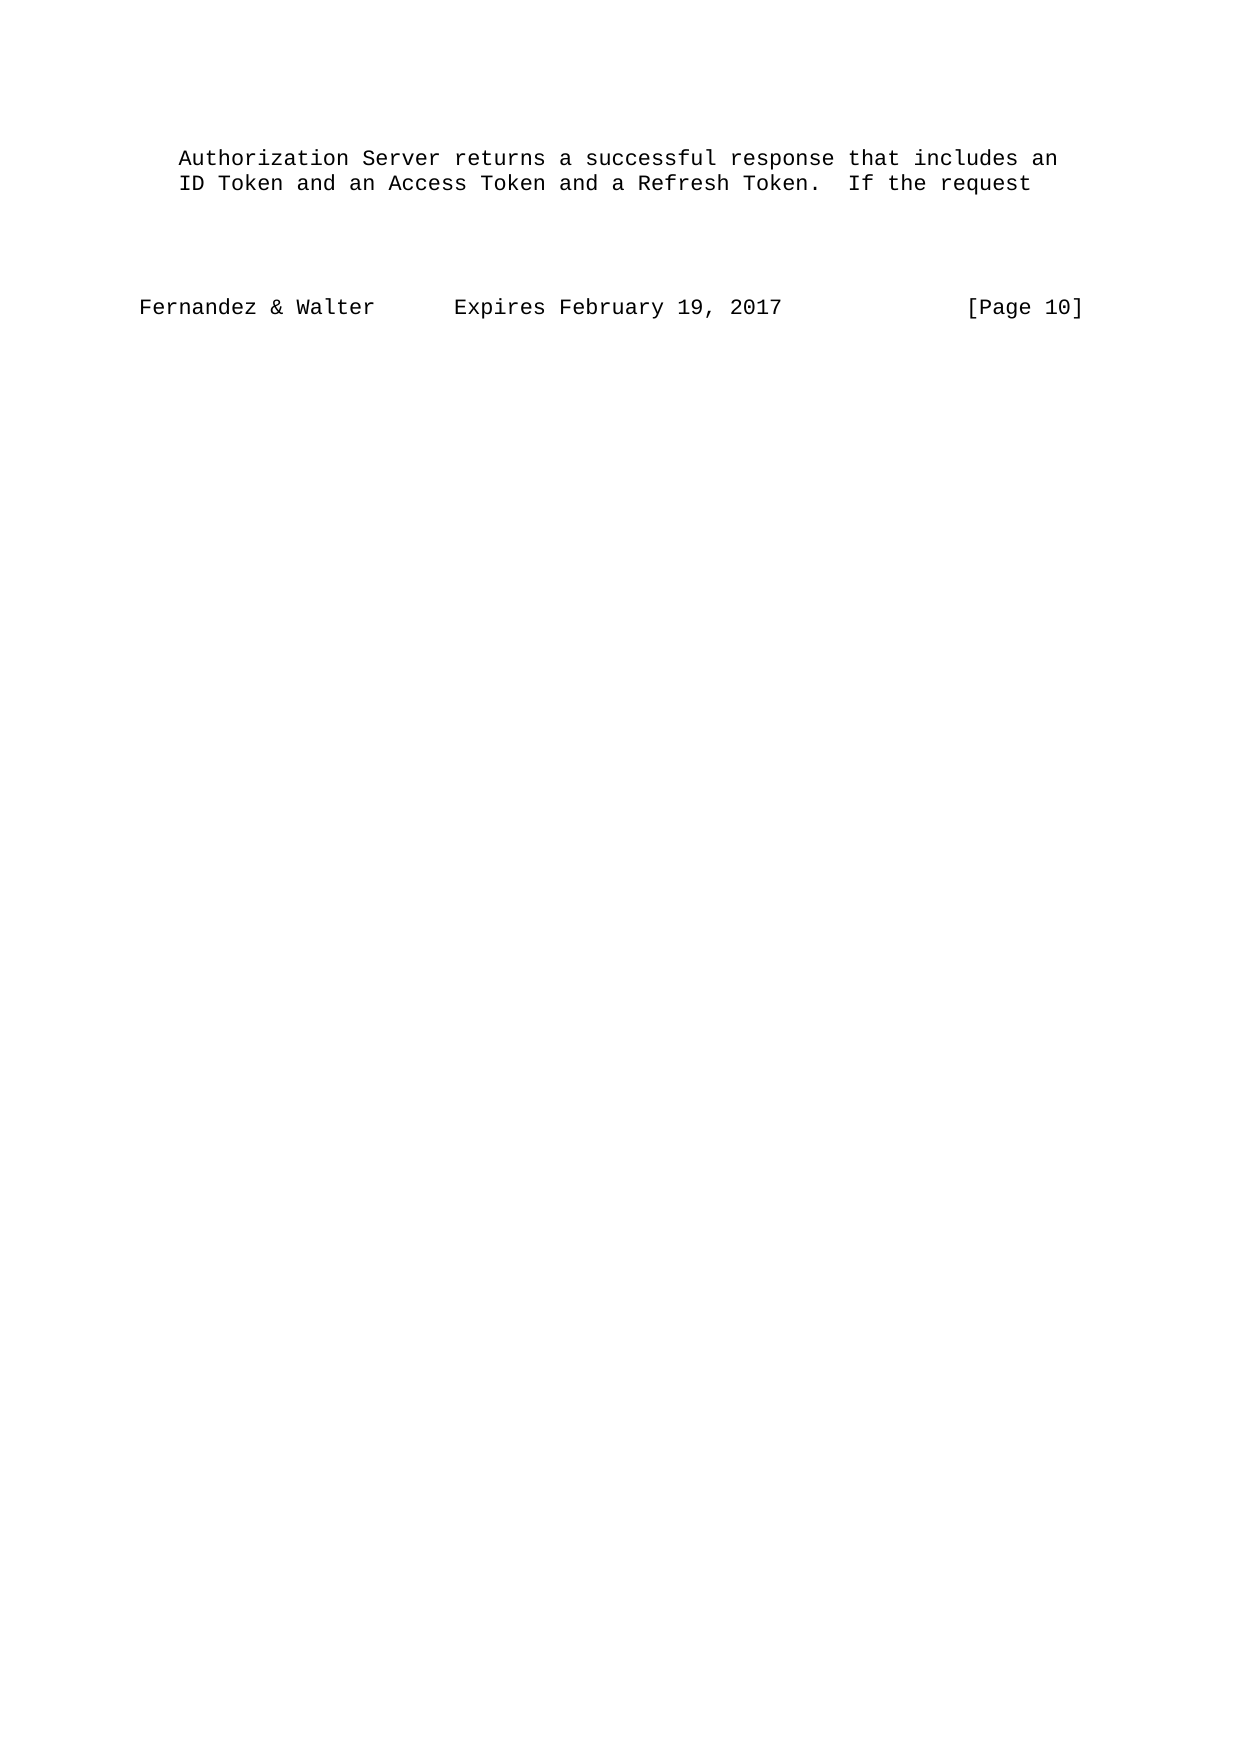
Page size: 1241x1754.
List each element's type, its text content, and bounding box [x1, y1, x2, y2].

text Authorization Server returns a successful response that includes an [139, 148, 1101, 172]
text ID Token and an Access Token and a Refresh Token. If the request [139, 172, 1101, 197]
text Fernandez & Walter Expires February 19, 2017 [Page 10] [139, 296, 1101, 321]
